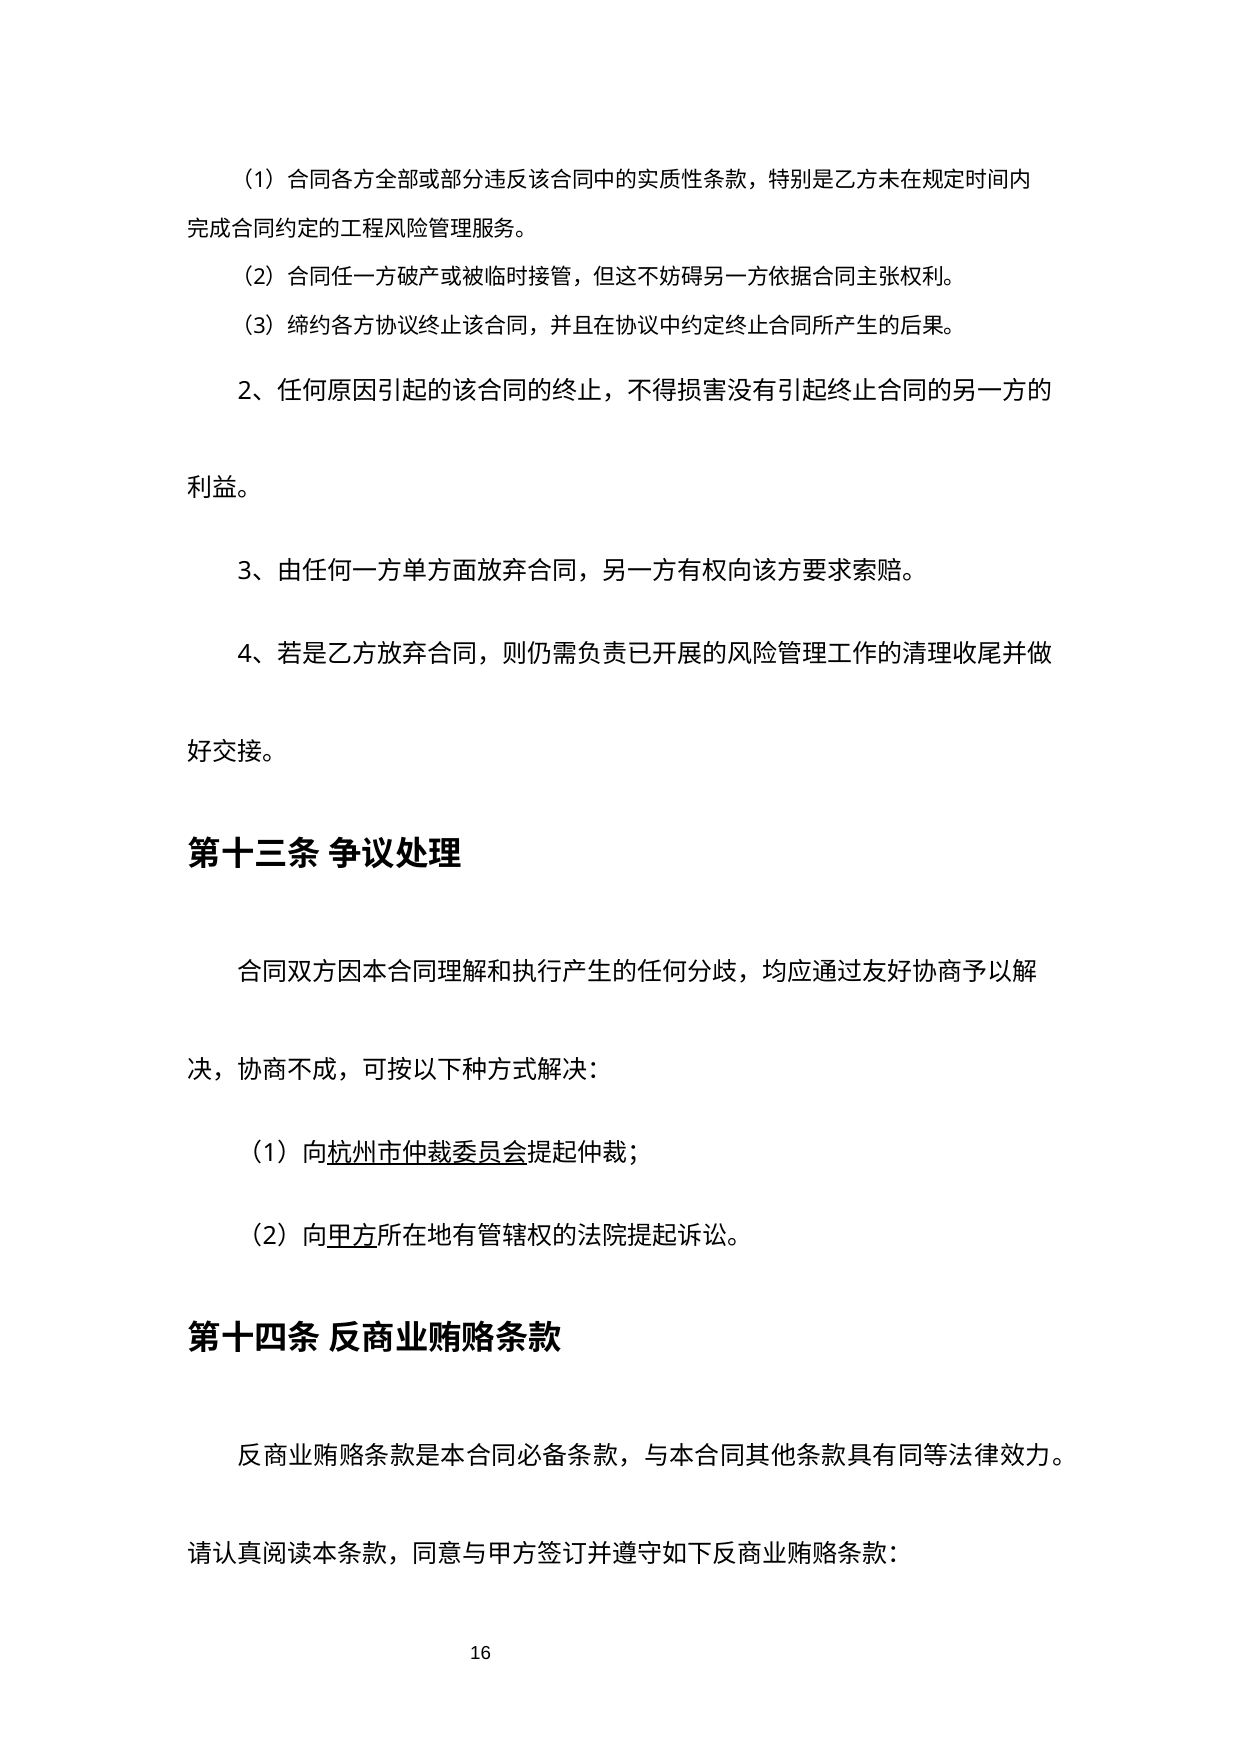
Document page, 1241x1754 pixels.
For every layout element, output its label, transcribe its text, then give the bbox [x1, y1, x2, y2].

list （3）缔约各方协议终止该合同，并且在协议中约定终止合同所产生的后果。 [187, 307, 1053, 340]
text 合同双方因本合同理解和执行产生的任何分歧，均应通过友好协商予以解决，协商不成，可按以下种方式解决： [187, 937, 1053, 1100]
text （2）向甲方所在地有管辖权的法院提起诉讼。 [187, 1201, 1053, 1266]
subtitle 第十三条 争议处理 [187, 827, 1053, 875]
text 反商业贿赂条款是本合同必备条款，与本合同其他条款具有同等法律效力。请认真阅读本条款，同意与甲方签订并遵守如下反商业贿赂条款： [187, 1421, 1053, 1584]
list （2）合同任一方破产或被临时接管，但这不妨碍另一方依据合同主张权利。 [187, 259, 1053, 292]
subtitle 第十四条 反商业贿赂条款 [187, 1311, 1053, 1359]
text （1）向杭州市仲裁委员会提起仲裁； [187, 1118, 1053, 1183]
list （1）合同各方全部或部分违反该合同中的实质性条款，特别是乙方未在规定时间内完成合同约定的工程风险管理服务。 [187, 162, 1053, 243]
text 3、由任何一方单方面放弃合同，另一方有权向该方要求索赔。 [187, 536, 1053, 601]
text 4、若是乙方放弃合同，则仍需负责已开展的风险管理工作的清理收尾并做好交接。 [187, 619, 1053, 782]
text 2、任何原因引起的该合同的终止，不得损害没有引起终止合同的另一方的利益。 [187, 356, 1053, 518]
